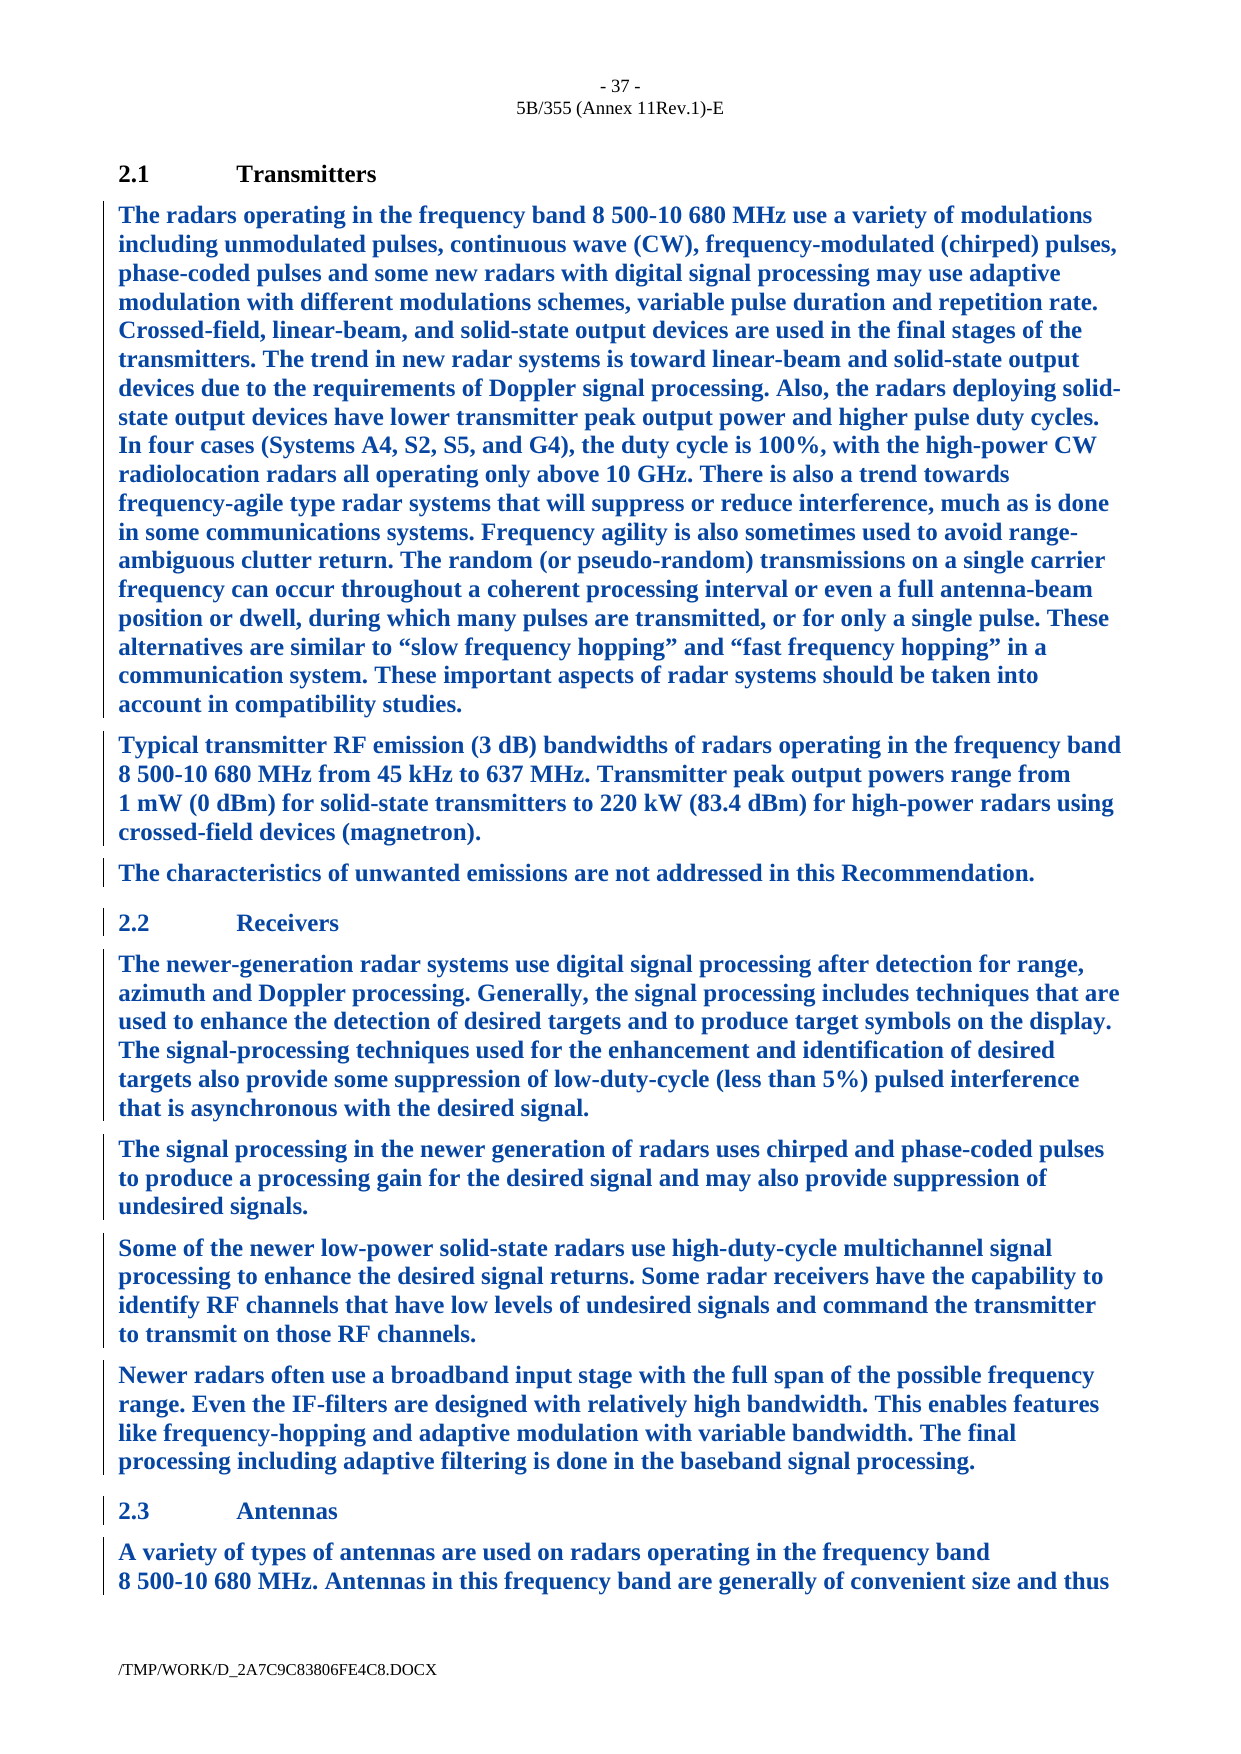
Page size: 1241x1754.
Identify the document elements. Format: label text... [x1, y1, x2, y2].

text The characteristics of unwanted emissions are not addressed in this Recommendation. [118, 858, 1122, 887]
subtitle 2.1 Transmitters [118, 159, 1122, 188]
text The radars operating in the frequency band 8 500-10 680 MHz use a variety of modulations including unmodulated pulses, continuous wave (CW), frequency-modulated (chirped) pulses, phase-coded pulses and some new radars with digital signal processing may use adaptive modulation with different modulations schemes, variable pulse duration and repetition rate. Crossed-field, linear-beam, and solid-state output devices are used in the final stages of the transmitters. The trend in new radar systems is toward linear-beam and solid-state output devices due to the requirements of Doppler signal processing. Also, the radars deploying solid-state output devices have lower transmitter peak output power and higher pulse duty cycles. In four cases (Systems A4, S2, S5, and G4), the duty cycle is 100%, with the high-power CW radiolocation radars all operating only above 10 GHz. There is also a trend towards frequency-agile type radar systems that will suppress or reduce interference, much as is done in some communications systems. Frequency agility is also sometimes used to avoid range-ambiguous clutter return. The random (or pseudo-random) transmissions on a single carrier frequency can occur throughout a coherent processing interval or even a full antenna-beam position or dwell, during which many pulses are transmitted, or for only a single pulse. These alternatives are similar to “slow frequency hopping” and “fast frequency hopping” in a communication system. These important aspects of radar systems should be taken into account in compatibility studies. [118, 201, 1122, 718]
text Some of the newer low-power solid-state radars use high-duty-cycle multichannel signal processing to enhance the desired signal returns. Some radar receivers have the capability to identify RF channels that have low levels of undesired signals and command the transmitter to transmit on those RF channels. [118, 1233, 1122, 1348]
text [118, 1537, 1122, 1595]
subtitle 2.2 Receivers [118, 908, 1122, 936]
text The newer-generation radar systems use digital signal processing after detection for range, azimuth and Doppler processing. Generally, the signal processing includes techniques that are used to enhance the detection of desired targets and to produce target symbols on the display. The signal-processing techniques used for the enhancement and identification of desired targets also provide some suppression of low-duty-cycle (less than 5%) pulsed interference that is asynchronous with the desired signal. [118, 949, 1122, 1121]
text Typical transmitter RF emission (3 dB) bandwidths of radars operating in the frequency band 8 500-10 680 MHz from 45 kHz to 637 MHz. Transmitter peak output powers range from 1 mW (0 dBm) for solid-state transmitters to 220 kW (83.4 dBm) for high-power radars using crossed-field devices (magnetron). [118, 731, 1122, 846]
subtitle 2.3 Antennas [118, 1496, 1122, 1525]
text Newer radars often use a broadband input stage with the full span of the possible frequency range. Even the IF-filters are designed with relatively high bandwidth. This enables features like frequency-hopping and adaptive modulation with variable bandwidth. The final processing including adaptive filtering is done in the baseband signal processing. [118, 1360, 1122, 1475]
text The signal processing in the newer generation of radars uses chirped and phase-coded pulses to produce a processing gain for the desired signal and may also provide suppression of undesired signals. [118, 1134, 1122, 1220]
